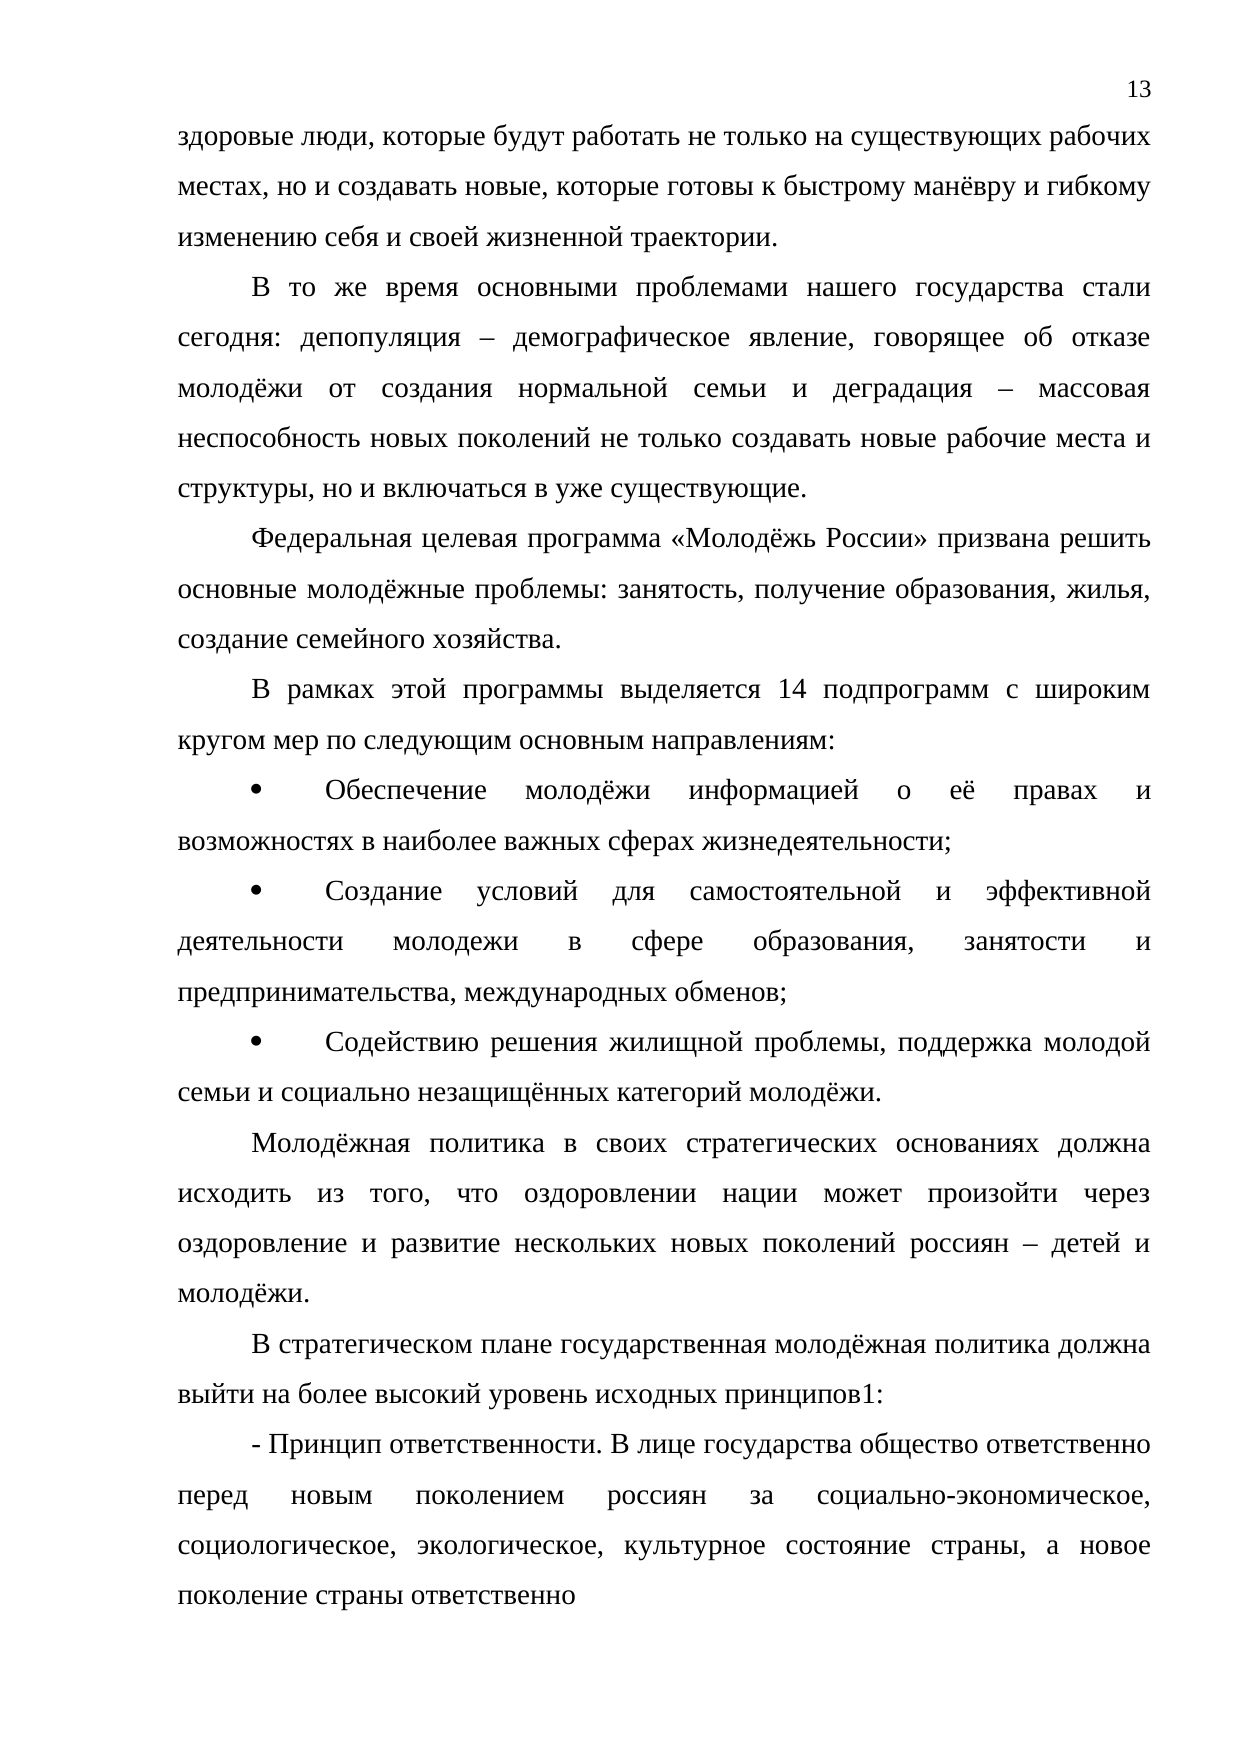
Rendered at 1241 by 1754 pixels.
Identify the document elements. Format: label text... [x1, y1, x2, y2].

text Федеральная целевая программа «Молодёжь России» призвана решить основные молодёжные проблемы: занятость, получение образования, жилья, создание семейного хозяйства. [177, 521, 1152, 655]
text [177, 118, 1152, 252]
text Молодёжная политика в своих стратегических основаниях должна исходить из того, что оздоровлении нации может произойти через оздоровление и развитие нескольких новых поколений россиян – детей и молодёжи. [177, 1125, 1152, 1309]
text В рамках этой программы выделяется 14 подпрограмм с широким кругом мер по следующим основным направлениям: [177, 672, 1152, 755]
list Содействию решения жилищной проблемы, поддержка молодой семьи и социально незащищённых категорий молодёжи. [177, 1024, 1152, 1108]
list Обеспечение молодёжи информацией о её правах и возможностях в наиболее важных сферах жизнедеятельности; [177, 772, 1152, 856]
text - Принцип ответственности. В лице государства общество ответственно перед новым поколением россиян за социально-экономическое, социологическое, экологическое, культурное состояние страны, а новое поколение страны ответственно [177, 1427, 1152, 1611]
list Создание условий для самостоятельной и эффективной деятельности молодежи в сфере образования, занятости и предпринимательства, международных обменов; [177, 873, 1152, 1007]
text В то же время основными проблемами нашего государства стали сегодня: депопуляция – демографическое явление, говорящее об отказе молодёжи от создания нормальной семьи и деградация – массовая неспособность новых поколений не только создавать новые рабочие места и структуры, но и включаться в уже существующие. [177, 269, 1152, 504]
text В стратегическом плане государственная молодёжная политика должна выйти на более высокий уровень исходных принципов1: [177, 1326, 1152, 1410]
